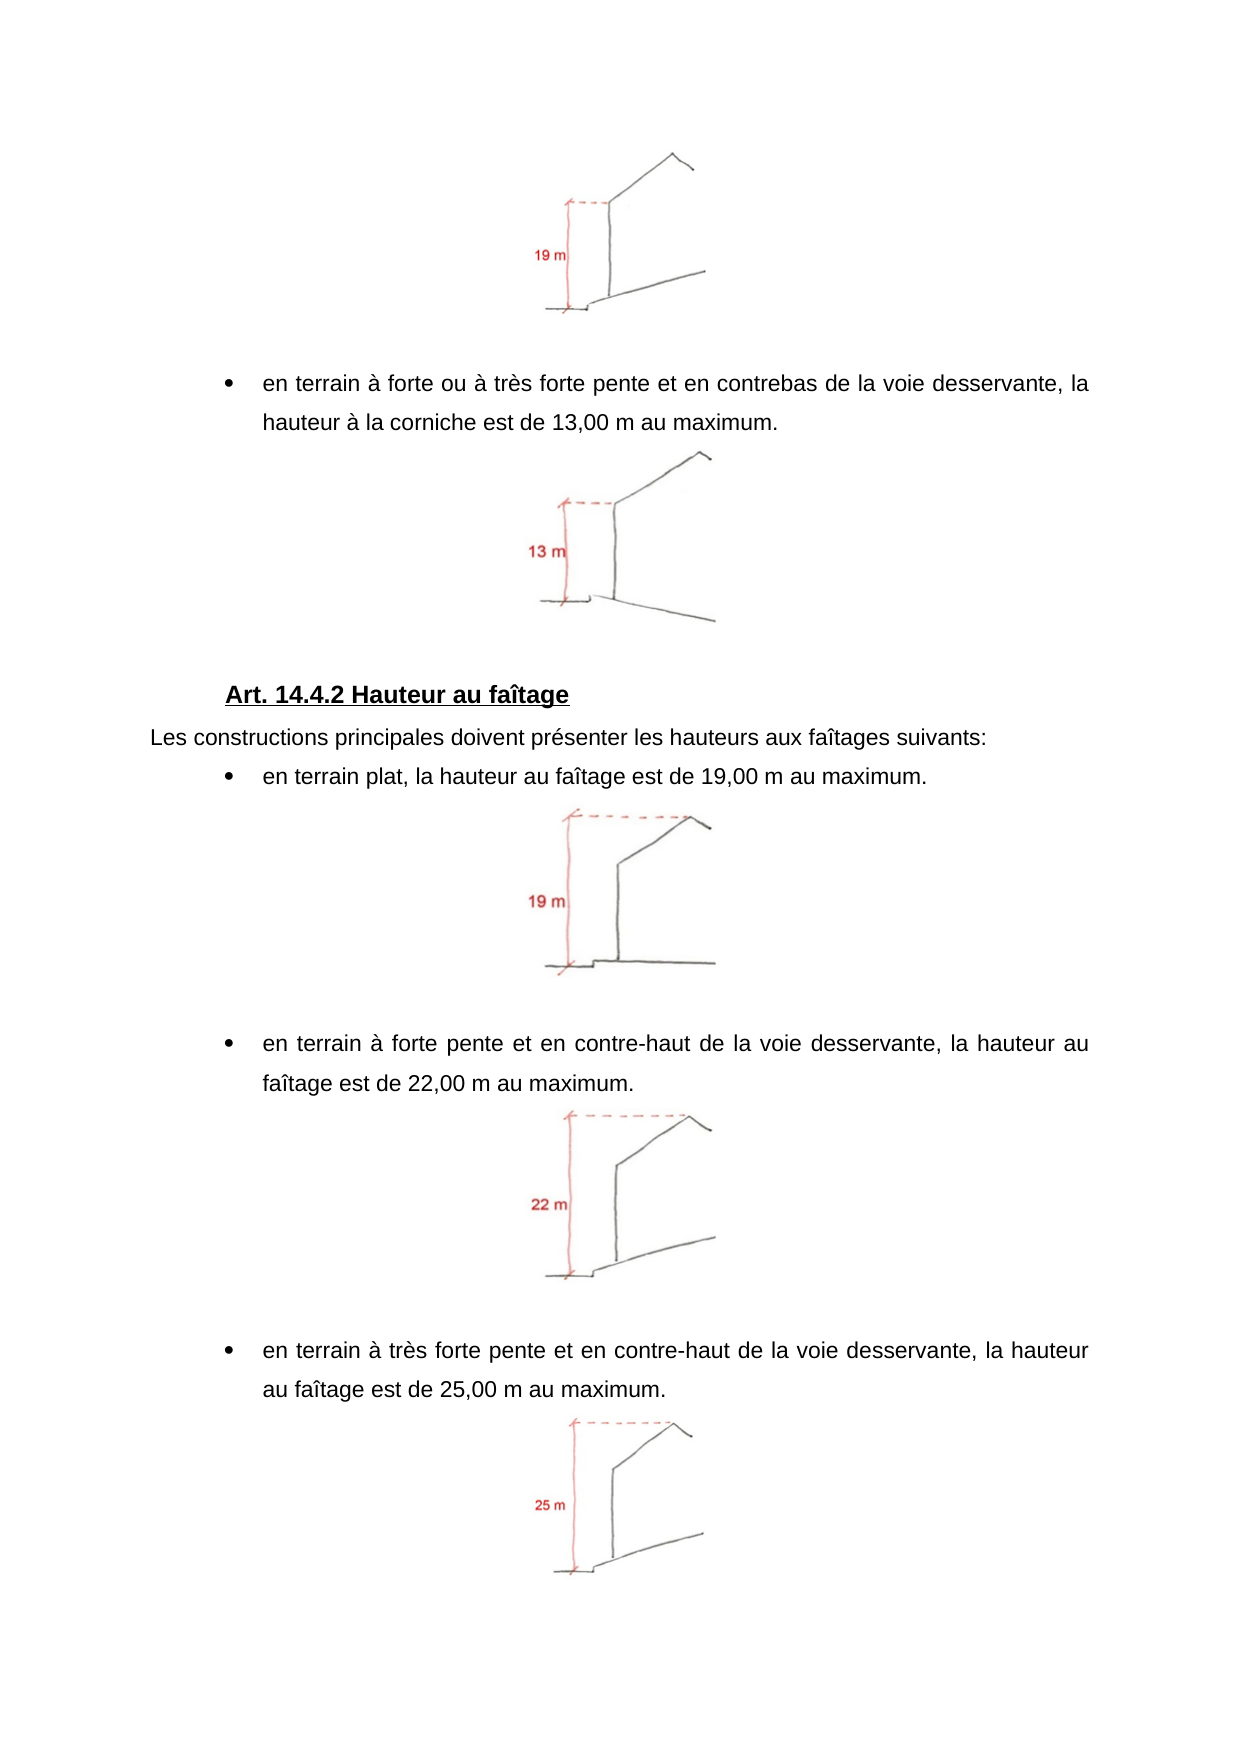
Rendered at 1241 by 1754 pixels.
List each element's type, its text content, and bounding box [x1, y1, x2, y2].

picture [524, 802, 716, 978]
text Les constructions principales doivent présenter les hauteurs aux faîtages suivants: [150, 723, 1090, 750]
picture [524, 1108, 716, 1284]
list en terrain à forte pente et en contre-haut de la voie desservante, la hauteur au faîtage est de 22,00 m au maximum. [225, 1030, 1090, 1096]
picture [531, 1415, 709, 1580]
picture [531, 150, 709, 317]
list en terrain à forte ou à très forte pente et en contrebas de la voie desservante, la hauteur à la corniche est de 13,00 m au maximum. [225, 369, 1090, 435]
subtitle Art. 14.4.2 Hauteur au faîtage [225, 680, 1090, 709]
picture [524, 448, 716, 624]
list en terrain plat, la hauteur au faîtage est de 19,00 m au maximum. [225, 763, 1090, 789]
list en terrain à très forte pente et en contre-haut de la voie desservante, la hauteur au faîtage est de 25,00 m au maximum. [225, 1337, 1090, 1402]
